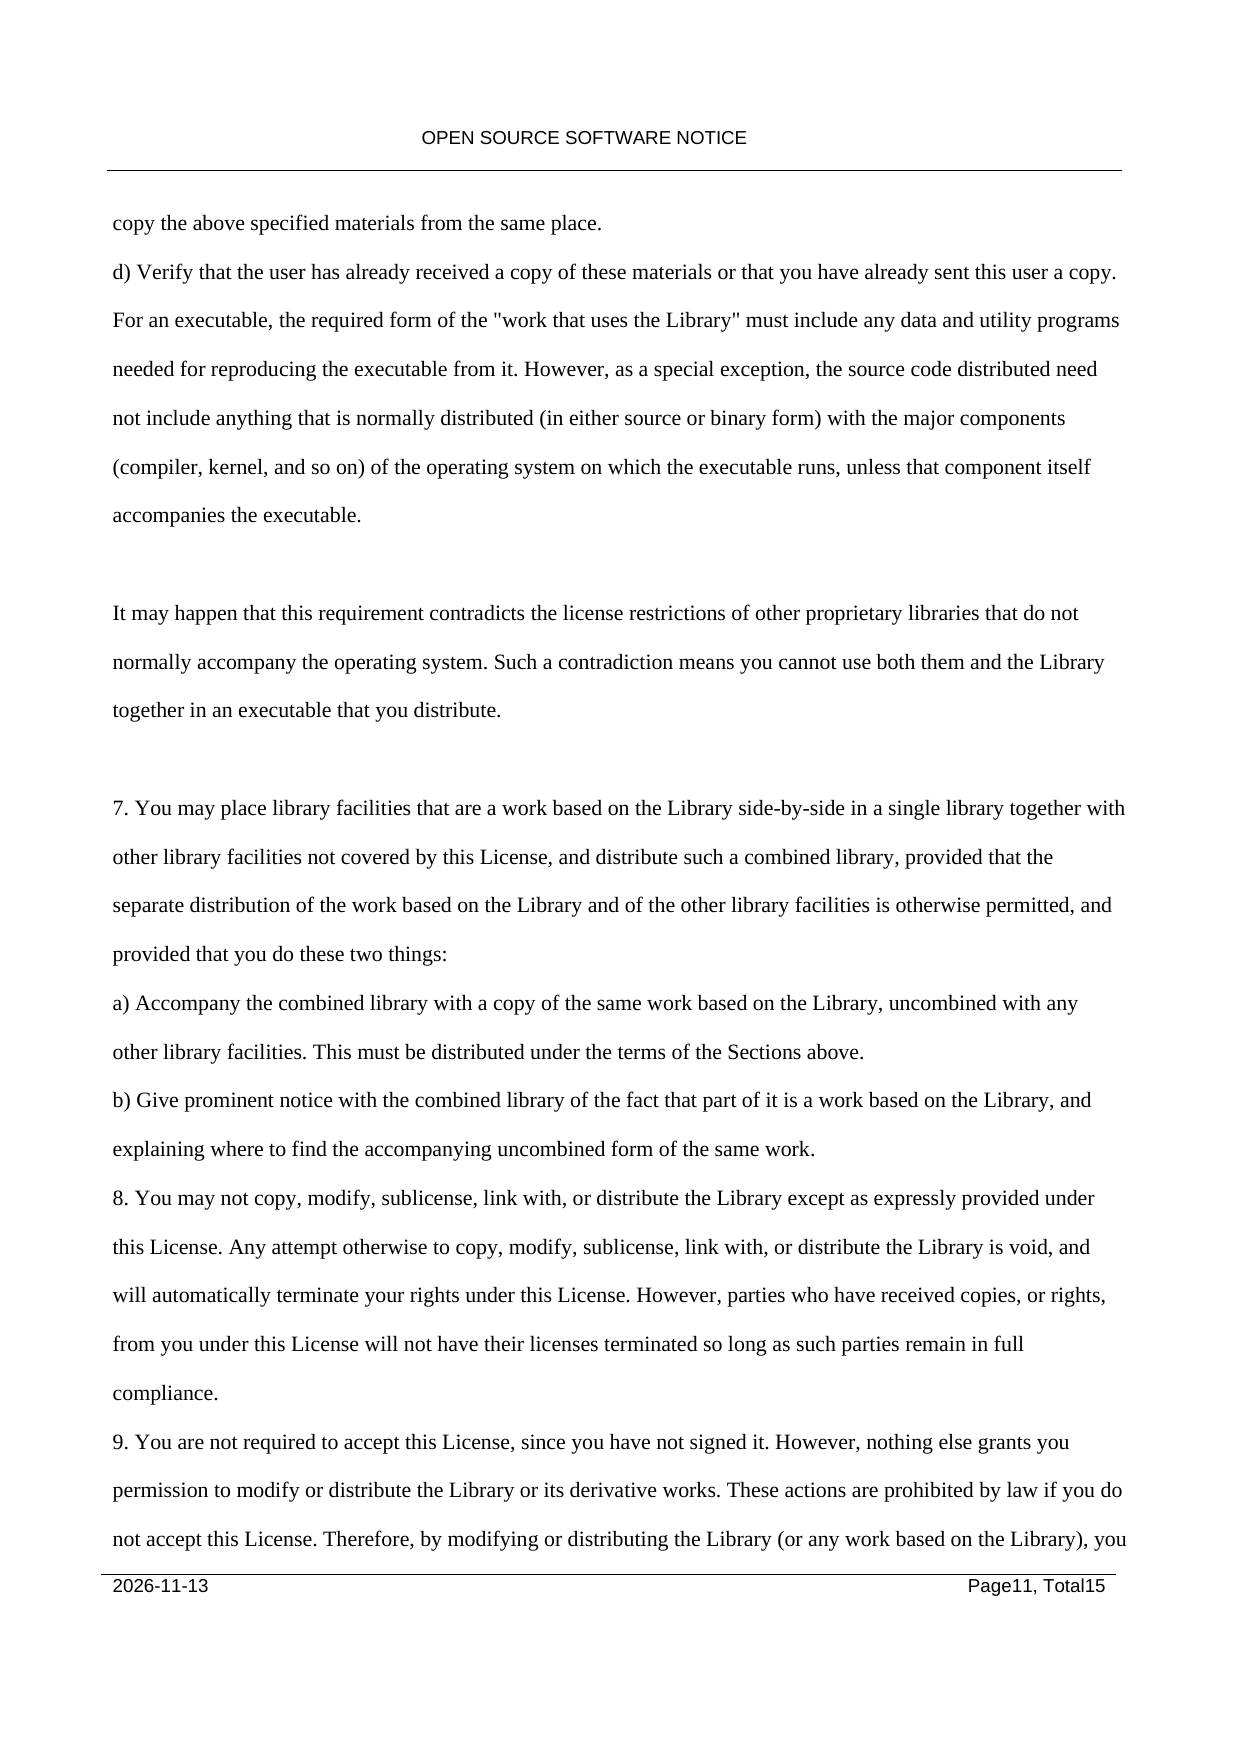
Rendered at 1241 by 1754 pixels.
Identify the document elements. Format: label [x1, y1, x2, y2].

text [112, 206, 1128, 1555]
